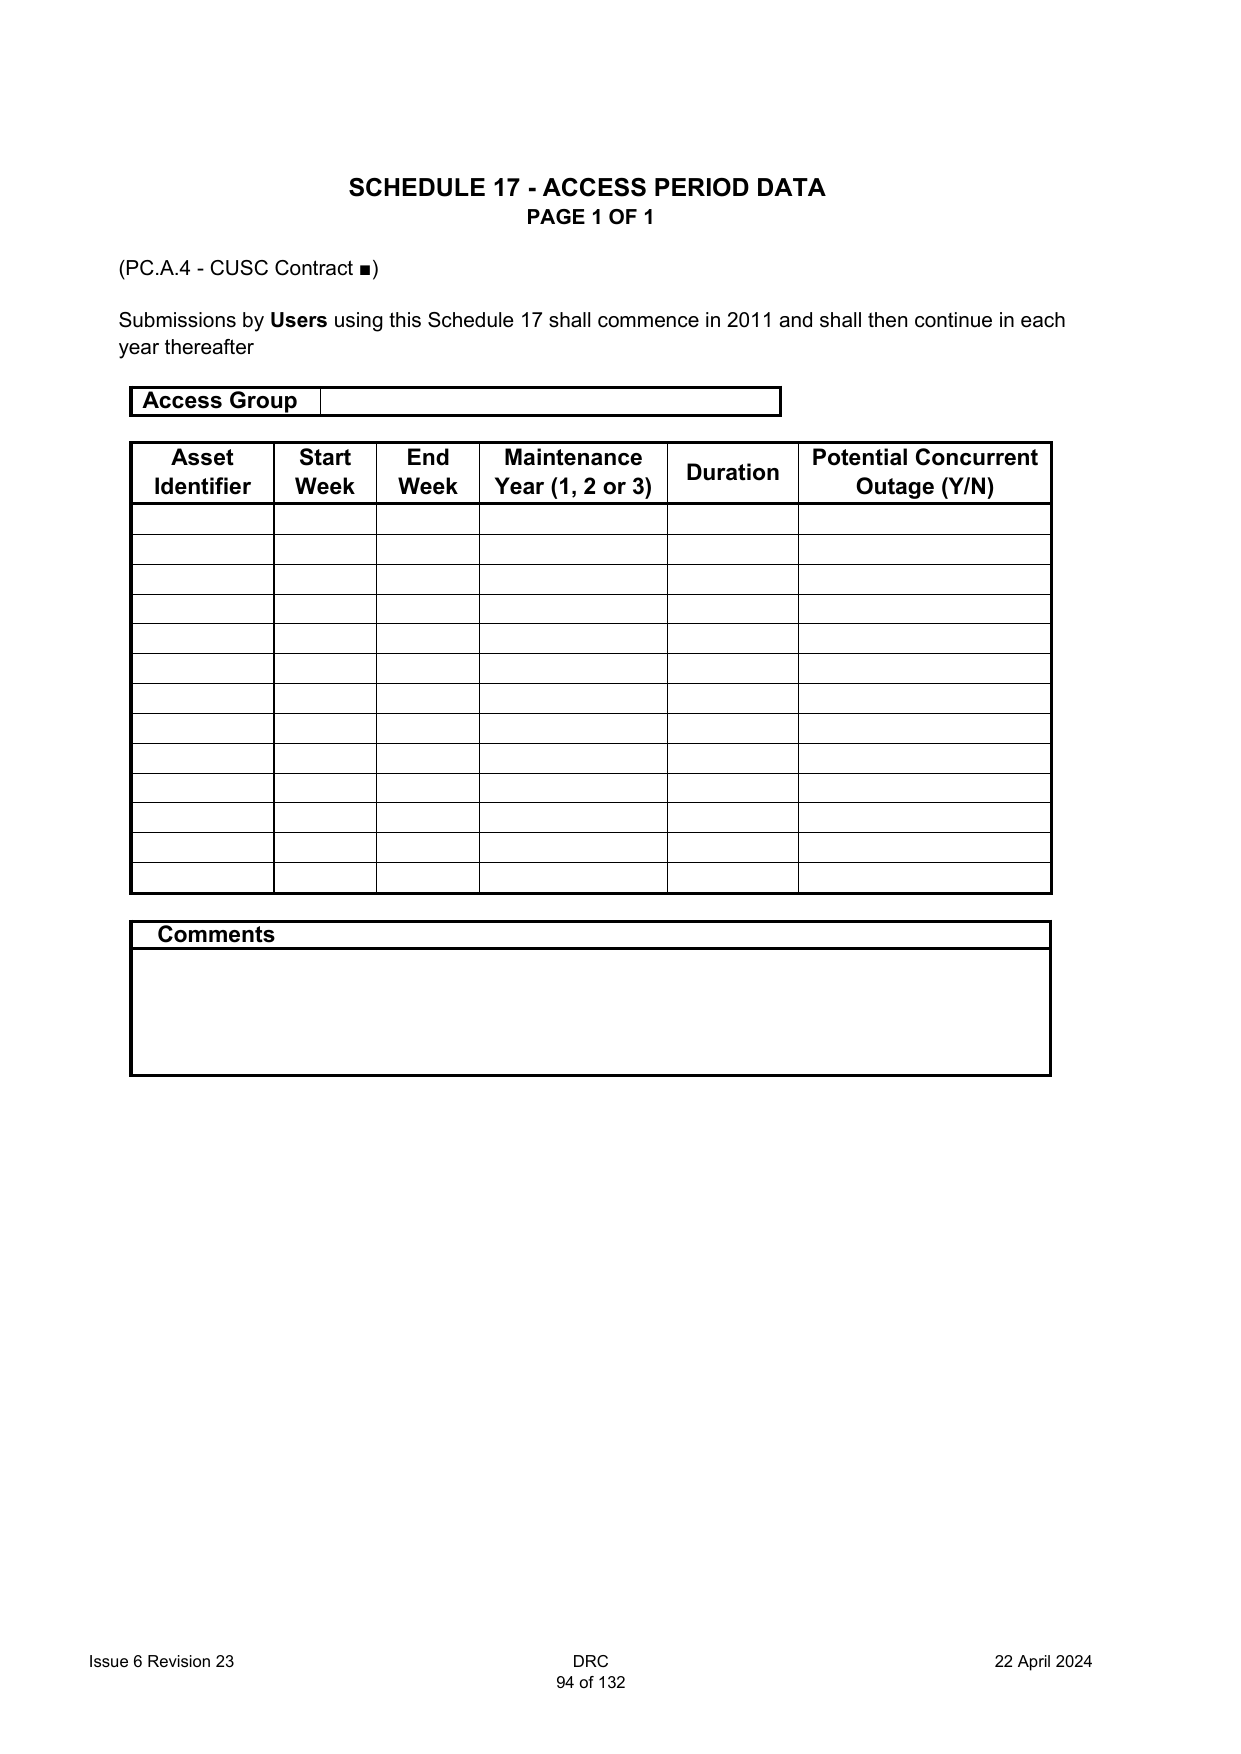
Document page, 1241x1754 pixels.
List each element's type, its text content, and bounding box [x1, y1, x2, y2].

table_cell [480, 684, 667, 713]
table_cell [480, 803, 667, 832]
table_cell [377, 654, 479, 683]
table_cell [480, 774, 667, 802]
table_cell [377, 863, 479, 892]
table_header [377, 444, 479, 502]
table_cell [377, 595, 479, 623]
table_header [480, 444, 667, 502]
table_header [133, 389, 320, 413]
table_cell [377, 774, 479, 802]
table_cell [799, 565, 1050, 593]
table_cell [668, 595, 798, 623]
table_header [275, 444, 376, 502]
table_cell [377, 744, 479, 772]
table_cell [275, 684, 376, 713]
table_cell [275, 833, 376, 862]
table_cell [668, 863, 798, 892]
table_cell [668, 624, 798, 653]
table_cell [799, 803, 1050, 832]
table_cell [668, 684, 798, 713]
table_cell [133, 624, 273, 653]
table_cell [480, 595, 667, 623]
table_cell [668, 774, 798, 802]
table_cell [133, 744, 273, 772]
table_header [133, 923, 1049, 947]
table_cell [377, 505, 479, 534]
text PAGE 1 OF 1 [89, 204, 1092, 228]
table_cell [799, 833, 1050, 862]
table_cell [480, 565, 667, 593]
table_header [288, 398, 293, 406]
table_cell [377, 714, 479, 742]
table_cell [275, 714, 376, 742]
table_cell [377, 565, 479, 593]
text SCHEDULE 17 - ACCESS PERIOD DATA [89, 173, 1092, 202]
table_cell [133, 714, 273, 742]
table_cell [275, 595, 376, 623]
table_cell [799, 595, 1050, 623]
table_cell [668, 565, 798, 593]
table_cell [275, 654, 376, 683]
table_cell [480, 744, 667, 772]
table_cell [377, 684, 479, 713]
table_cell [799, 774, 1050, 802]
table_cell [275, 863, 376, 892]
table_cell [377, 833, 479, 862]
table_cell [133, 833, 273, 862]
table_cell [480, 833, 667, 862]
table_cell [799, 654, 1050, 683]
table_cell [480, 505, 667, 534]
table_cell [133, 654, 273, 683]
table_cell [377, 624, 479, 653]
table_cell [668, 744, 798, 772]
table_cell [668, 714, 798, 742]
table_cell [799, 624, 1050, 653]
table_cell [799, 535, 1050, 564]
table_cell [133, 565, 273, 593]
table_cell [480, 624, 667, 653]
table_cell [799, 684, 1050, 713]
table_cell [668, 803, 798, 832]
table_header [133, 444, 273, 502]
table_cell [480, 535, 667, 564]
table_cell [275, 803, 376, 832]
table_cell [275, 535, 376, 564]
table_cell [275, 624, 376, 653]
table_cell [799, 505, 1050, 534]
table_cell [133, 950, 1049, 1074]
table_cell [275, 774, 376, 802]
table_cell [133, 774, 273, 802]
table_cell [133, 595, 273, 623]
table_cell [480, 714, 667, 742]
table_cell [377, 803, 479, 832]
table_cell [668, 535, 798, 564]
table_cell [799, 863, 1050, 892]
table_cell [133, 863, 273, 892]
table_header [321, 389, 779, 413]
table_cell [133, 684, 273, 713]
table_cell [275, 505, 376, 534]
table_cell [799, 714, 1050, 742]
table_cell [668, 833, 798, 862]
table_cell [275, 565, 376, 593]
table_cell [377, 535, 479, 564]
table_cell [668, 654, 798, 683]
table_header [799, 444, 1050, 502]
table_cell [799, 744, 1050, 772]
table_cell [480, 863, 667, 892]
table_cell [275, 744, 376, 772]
text Submissions by Users using this Schedule 17 shall commence in 2011 and shall then continue in each year thereafter [118, 308, 1092, 358]
text (PC.A.4 - CUSC Contract ■) [118, 256, 1092, 279]
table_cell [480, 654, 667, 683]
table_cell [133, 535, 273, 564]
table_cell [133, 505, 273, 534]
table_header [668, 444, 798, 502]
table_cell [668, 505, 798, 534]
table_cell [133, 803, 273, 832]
